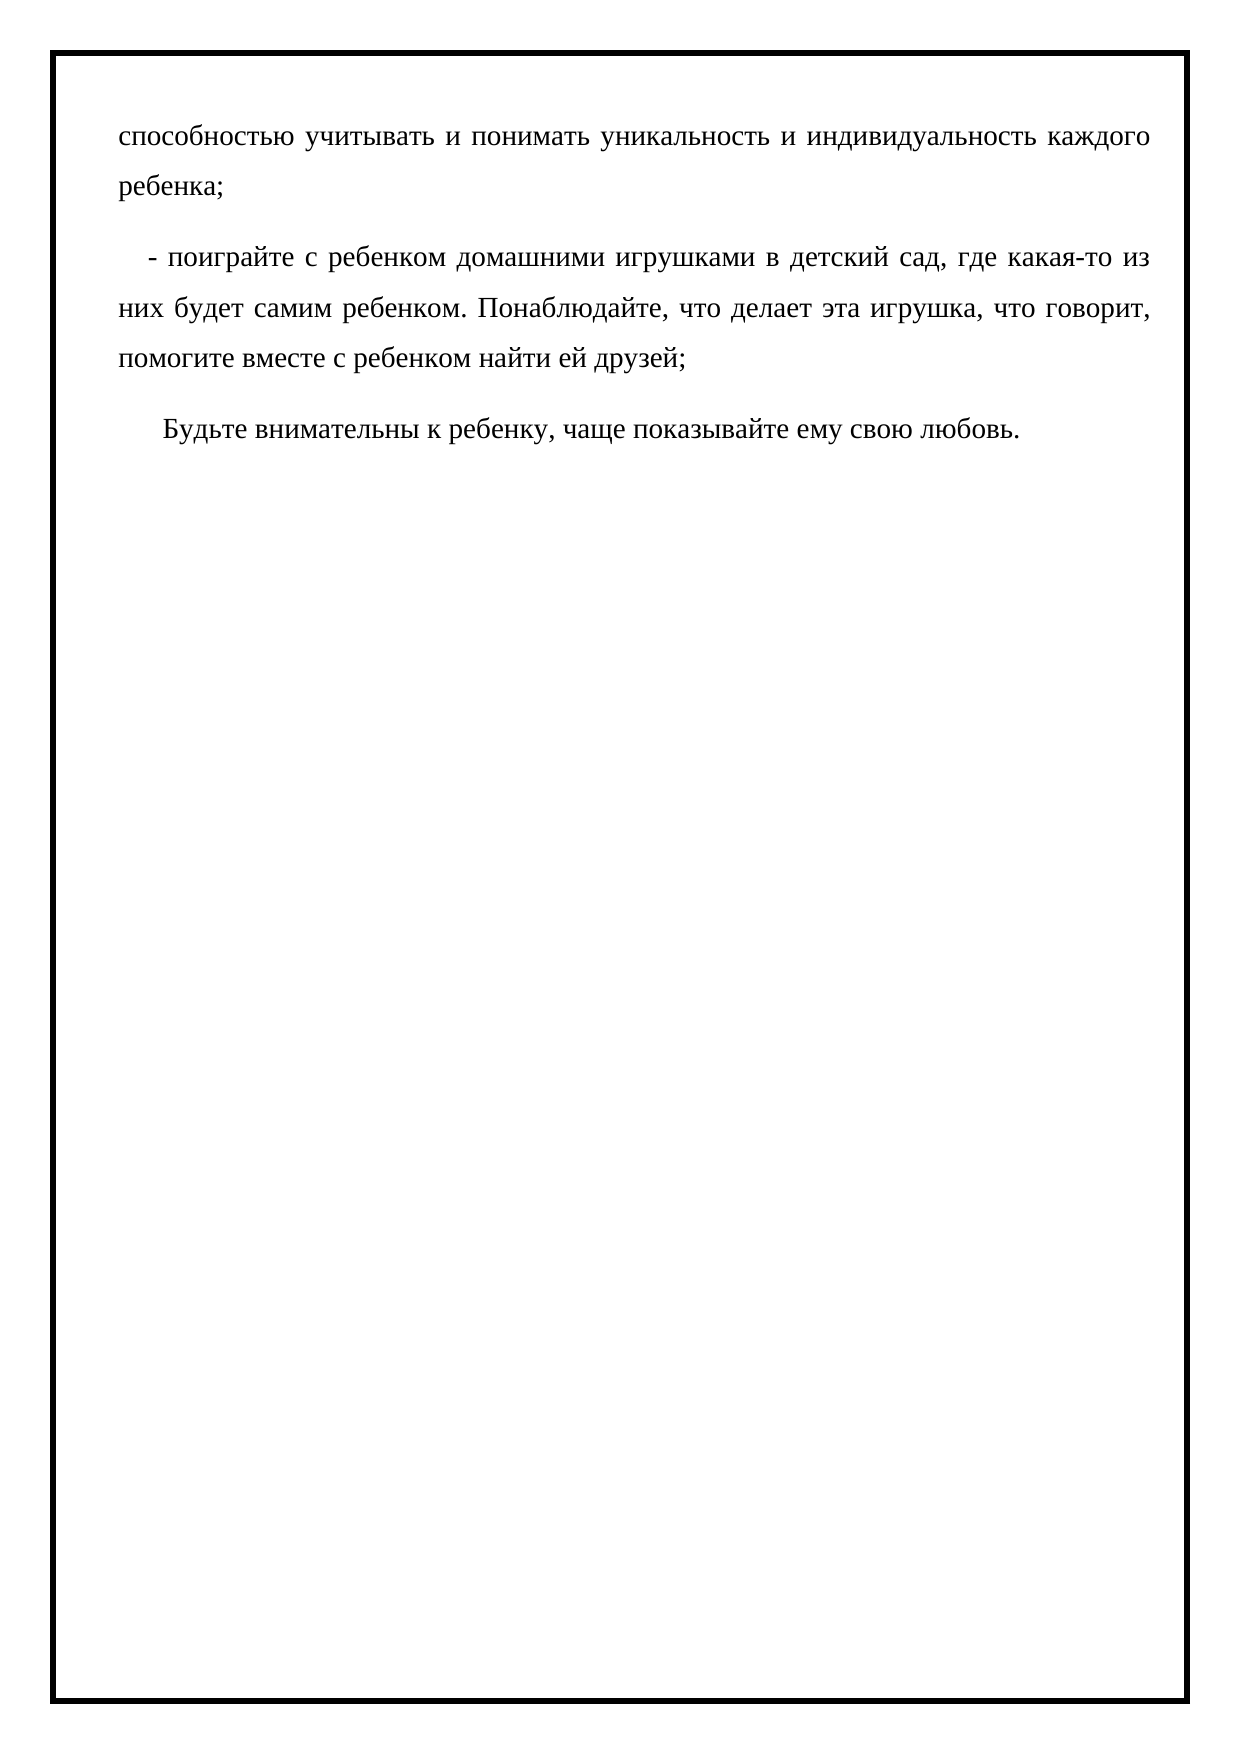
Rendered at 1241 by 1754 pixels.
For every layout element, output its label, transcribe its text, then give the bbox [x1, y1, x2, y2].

text - поиграйте с ребенком домашними игрушками в детский сад, где какая-то из них будет самим ребенком. Понаблюдайте, что делает эта игрушка, что говорит, помогите вместе с ребенком найти ей друзей; [118, 239, 1152, 374]
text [118, 118, 1152, 202]
text Будьте внимательны к ребенку, чаще показывайте ему свою любовь. [118, 411, 1152, 445]
